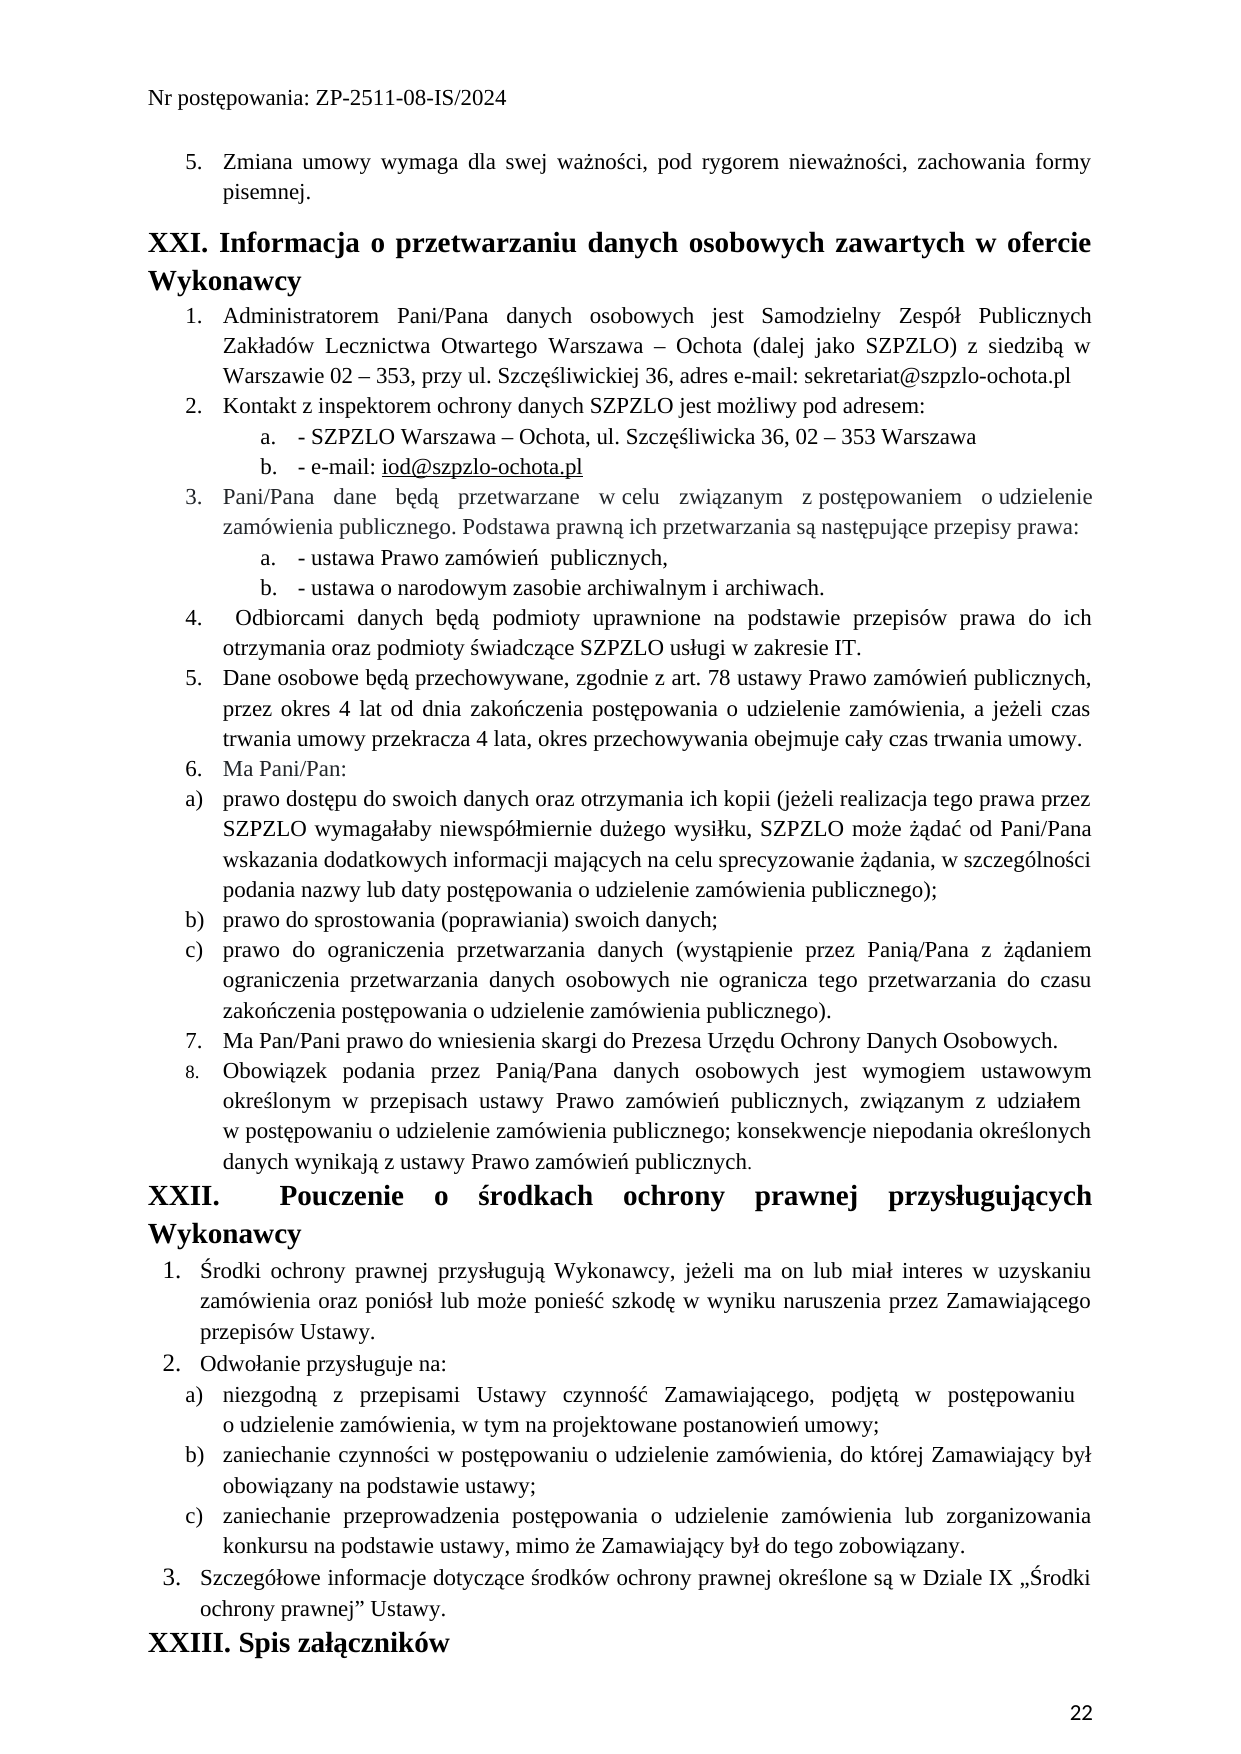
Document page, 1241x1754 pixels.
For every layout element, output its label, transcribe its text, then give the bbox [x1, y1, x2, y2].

list Odwołanie przysługuje na: [162, 1348, 1093, 1377]
list niezgodną z przepisami Ustawy czynność Zamawiającego, podjętą w postępowaniu o udzielenie zamówienia, w tym na projektowane postanowień umowy; [185, 1381, 1093, 1438]
list prawo dostępu do swoich danych oraz otrzymania ich kopii (jeżeli realizacja tego prawa przez SZPZLO wymagałaby niewspółmiernie dużego wysiłku, SZPZLO może żądać od Pani/Pana wskazania dodatkowych informacji mających na celu sprecyzowanie żądania, w szczególności podania nazwy lub daty postępowania o udzielenie zamówienia publicznego); [185, 785, 1093, 902]
list zaniechanie przeprowadzenia postępowania o udzielenie zamówienia lub zorganizowania konkursu na podstawie ustawy, mimo że Zamawiający był do tego zobowiązany. [185, 1502, 1093, 1558]
text XXI. Informacja o przetwarzaniu danych osobowych zawartych w ofercie Wykonawcy [148, 225, 1093, 297]
list Odbiorcami danych będą podmioty uprawnione na podstawie przepisów prawa do ich otrzymania oraz podmioty świadczące SZPZLO usługi w zakresie IT. [185, 604, 1093, 661]
list Szczegółowe informacje dotyczące środków ochrony prawnej określone są w Dziale IX „Środki ochrony prawnej” Ustawy. [162, 1562, 1093, 1621]
list Dane osobowe będą przechowywane, zgodnie z art. 78 ustawy Prawo zamówień publicznych, przez okres 4 lat od dnia zakończenia postępowania o udzielenie zamówienia, a jeżeli czas trwania umowy przekracza 4 lata, okres przechowywania obejmuje cały czas trwania umowy. [185, 664, 1093, 751]
list Administratorem Pani/Pana danych osobowych jest Samodzielny Zespół Publicznych Zakładów Lecznictwa Otwartego Warszawa – Ochota (dalej jako SZPZLO) z siedzibą w Warszawie 02 – 353, przy ul. Szczęśliwickiej 36, adres e-mail: sekretariat@szpzlo-ochota.pl [185, 302, 1093, 389]
list Środki ochrony prawnej przysługują Wykonawcy, jeżeli ma on lub miał interes w uzyskaniu zamówienia oraz poniósł lub może ponieść szkodę w wyniku naruszenia przez Zamawiającego przepisów Ustawy. [162, 1255, 1093, 1344]
text XXIII. Spis załączników [148, 1625, 1093, 1659]
list prawo do ograniczenia przetwarzania danych (wystąpienie przez Panią/Pana z żądaniem ograniczenia przetwarzania danych osobowych nie ogranicza tego przetwarzania do czasu zakończenia postępowania o udzielenie zamówienia publicznego). [185, 936, 1093, 1023]
list Ma Pan/Pani prawo do wniesienia skargi do Prezesa Urzędu Ochrony Danych Osobowych. [185, 1027, 1093, 1053]
list prawo do sprostowania (poprawiania) swoich danych; [185, 906, 1093, 932]
list - SZPZLO Warszawa – Ochota, ul. Szczęśliwicka 36, 02 – 353 Warszawa [260, 423, 1093, 449]
list - ustawa Prawo zamówień publicznych, [260, 543, 1093, 570]
list Zmiana umowy wymaga dla swej ważności, pod rygorem nieważności, zachowania formy pisemnej. [185, 148, 1093, 204]
list Kontakt z inspektorem ochrony danych SZPZLO jest możliwy pod adresem: [185, 392, 1093, 419]
list - e-mail: iod@szpzlo-ochota.pl [260, 453, 1093, 479]
list Obowiązek podania przez Panią/Pana danych osobowych jest wymogiem ustawowym określonym w przepisach ustawy Prawo zamówień publicznych, związanym z udziałem w postępowaniu o udzielenie zamówienia publicznego; konsekwencje niepodania określonych danych wynikają z ustawy Prawo zamówień publicznych. [185, 1057, 1093, 1174]
list zaniechanie czynności w postępowaniu o udzielenie zamówienia, do której Zamawiający był obowiązany na podstawie ustawy; [185, 1441, 1093, 1498]
list Ma Pani/Pan: [185, 755, 1093, 781]
list Pani/Pana dane będą przetwarzane w celu związanym z postępowaniem o udzielenie zamówienia publicznego. Podstawa prawną ich przetwarzania są następujące przepisy prawa: [185, 483, 1093, 540]
list - ustawa o narodowym zasobie archiwalnym i archiwach. [260, 574, 1093, 600]
text XXII. Pouczenie o środkach ochrony prawnej przysługujących Wykonawcy [148, 1178, 1093, 1250]
